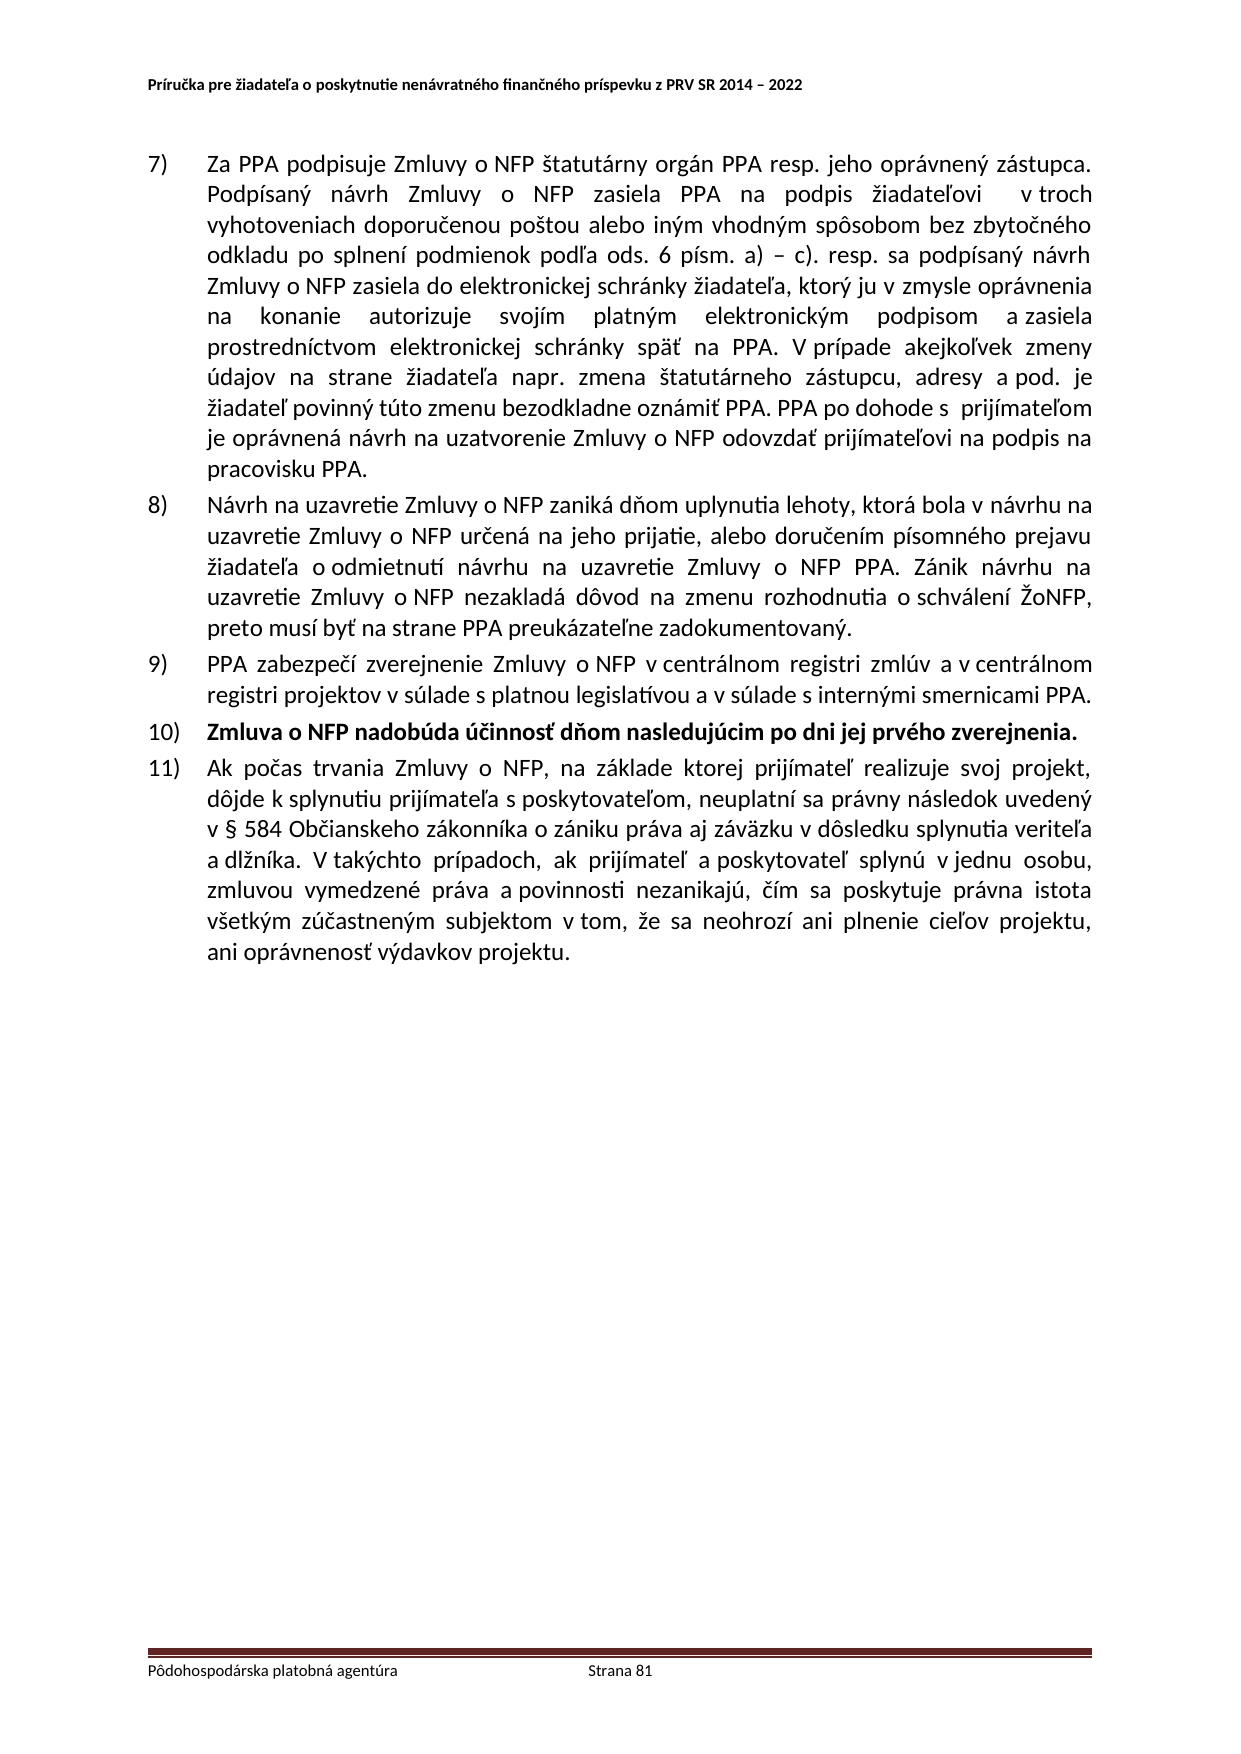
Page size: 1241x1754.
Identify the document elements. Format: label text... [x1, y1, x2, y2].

list PPA zabezpečí zverejnenie Zmluvy o NFP v centrálnom registri zmlúv a v centrálnom registri projektov v súlade s platnou legislatívou a v súlade s internými smernicami PPA. [148, 648, 1092, 709]
list Ak počas trvania Zmluvy o NFP, na základe ktorej prijímateľ realizuje svoj projekt, dôjde k splynutiu prijímateľa s poskytovateľom, neuplatní sa právny následok uvedený v § 584 Občianskeho zákonníka o zániku práva aj záväzku v dôsledku splynutia veriteľa a dlžníka. V takýchto prípadoch, ak prijímateľ a poskytovateľ splynú v jednu osobu, zmluvou vymedzené práva a povinnosti nezanikajú, čím sa poskytuje právna istota všetkým zúčastneným subjektom v tom, že sa neohrozí ani plnenie cieľov projektu, ani oprávnenosť výdavkov projektu. [148, 753, 1092, 966]
list Zmluva o NFP nadobúda účinnosť dňom nasledujúcim po dni jej prvého zverejnenia. [148, 716, 1092, 746]
list Návrh na uzavretie Zmluvy o NFP zaniká dňom uplynutia lehoty, ktorá bola v návrhu na uzavretie Zmluvy o NFP určená na jeho prijatie, alebo doručením písomného prejavu žiadateľa o odmietnutí návrhu na uzavretie Zmluvy o NFP PPA. Zánik návrhu na uzavretie Zmluvy o NFP nezakladá dôvod na zmenu rozhodnutia o schválení ŽoNFP, preto musí byť na strane PPA preukázateľne zadokumentovaný. [148, 490, 1092, 642]
list Za PPA podpisuje Zmluvy o NFP štatutárny orgán PPA resp. jeho oprávnený zástupca. Podpísaný návrh Zmluvy o NFP zasiela PPA na podpis žiadateľovi v troch vyhotoveniach doporučenou poštou alebo iným vhodným spôsobom bez zbytočného odkladu po splnení podmienok podľa ods. 6 písm. a) – c). resp. sa podpísaný návrh Zmluvy o NFP zasiela do elektronickej schránky žiadateľa, ktorý ju v zmysle oprávnenia na konanie autorizuje svojím platným elektronickým podpisom a zasiela prostredníctvom elektronickej schránky späť na PPA. V prípade akejkoľvek zmeny údajov na strane žiadateľa napr. zmena štatutárneho zástupcu, adresy a pod. je žiadateľ povinný túto zmenu bezodkladne oznámiť PPA. PPA po dohode s prijímateľom je oprávnená návrh na uzatvorenie Zmluvy o NFP odovzdať prijímateľovi na podpis na pracovisku PPA. [148, 148, 1092, 483]
